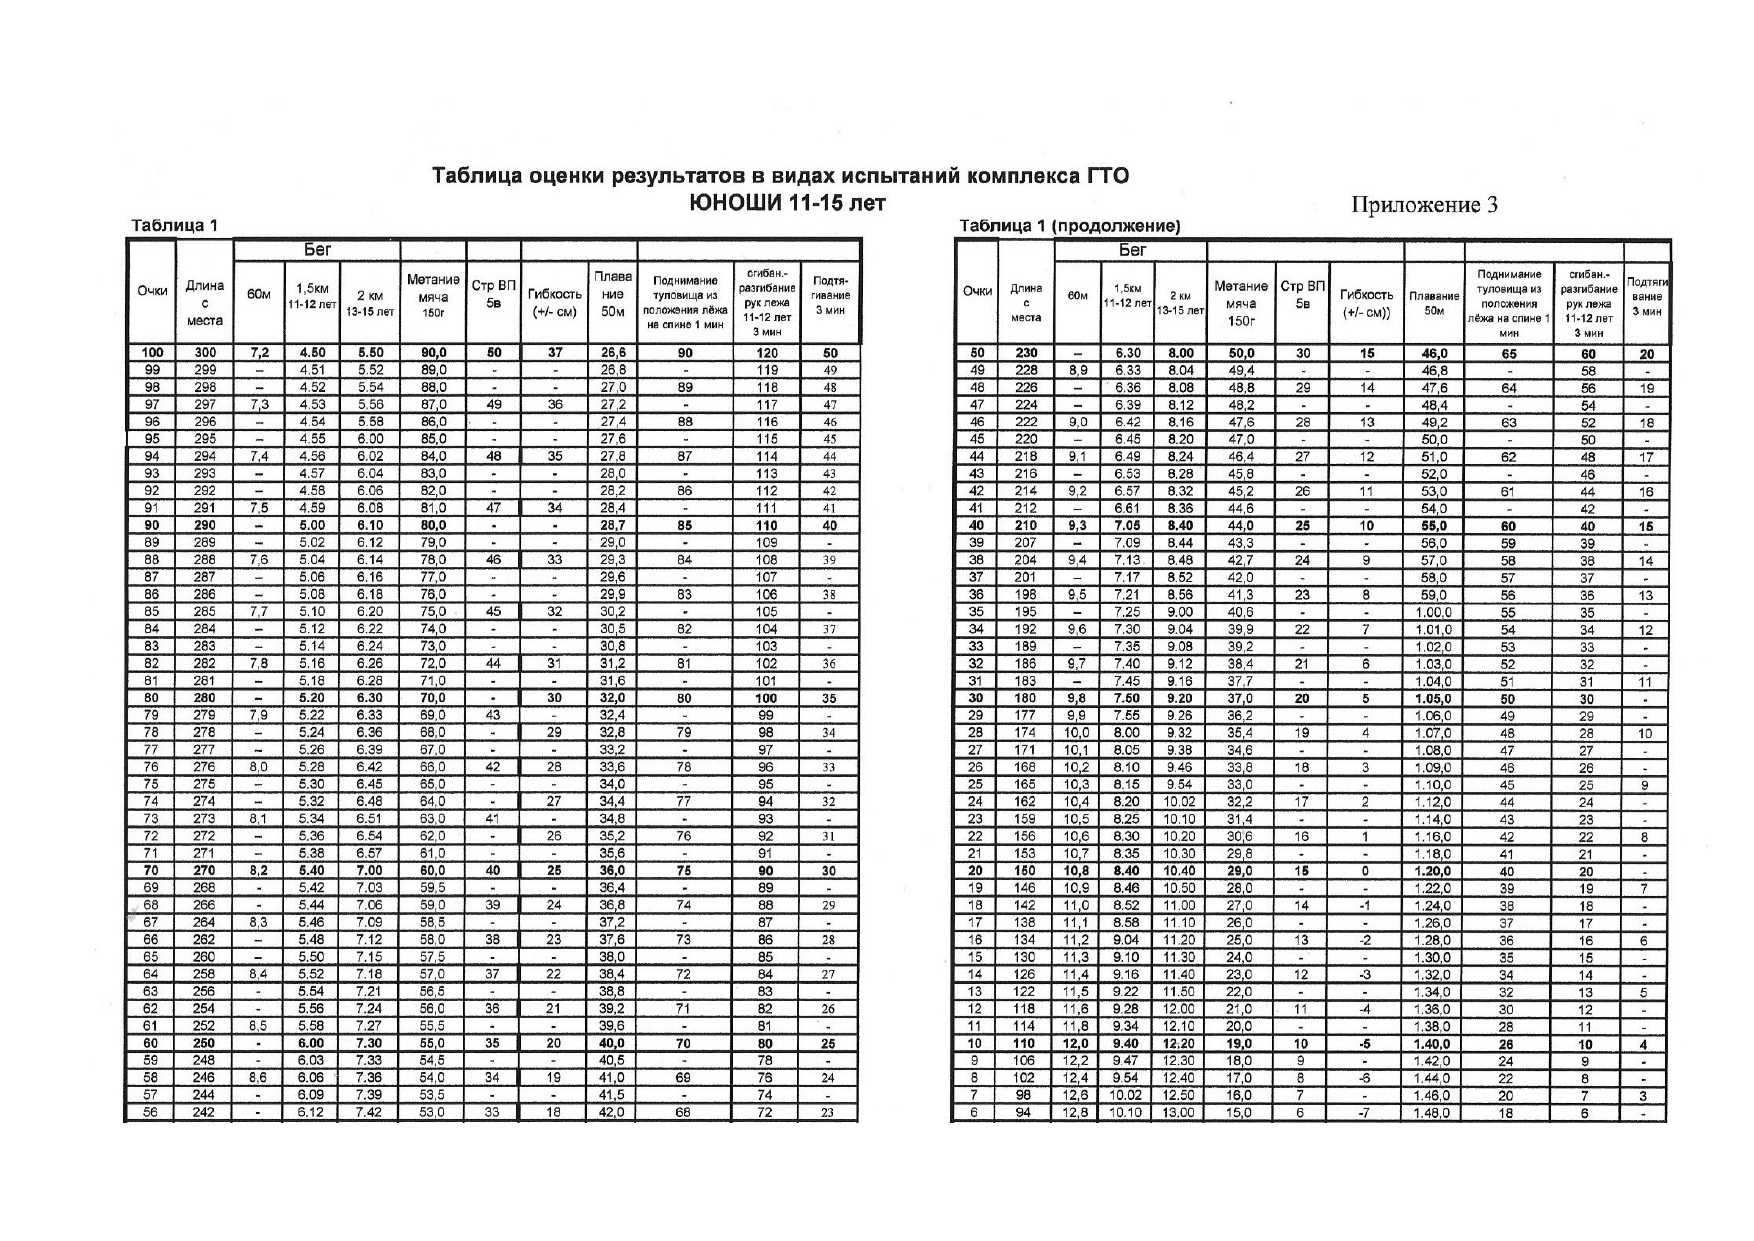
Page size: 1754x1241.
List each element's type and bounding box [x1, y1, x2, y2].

picture [88, 99, 1712, 1123]
